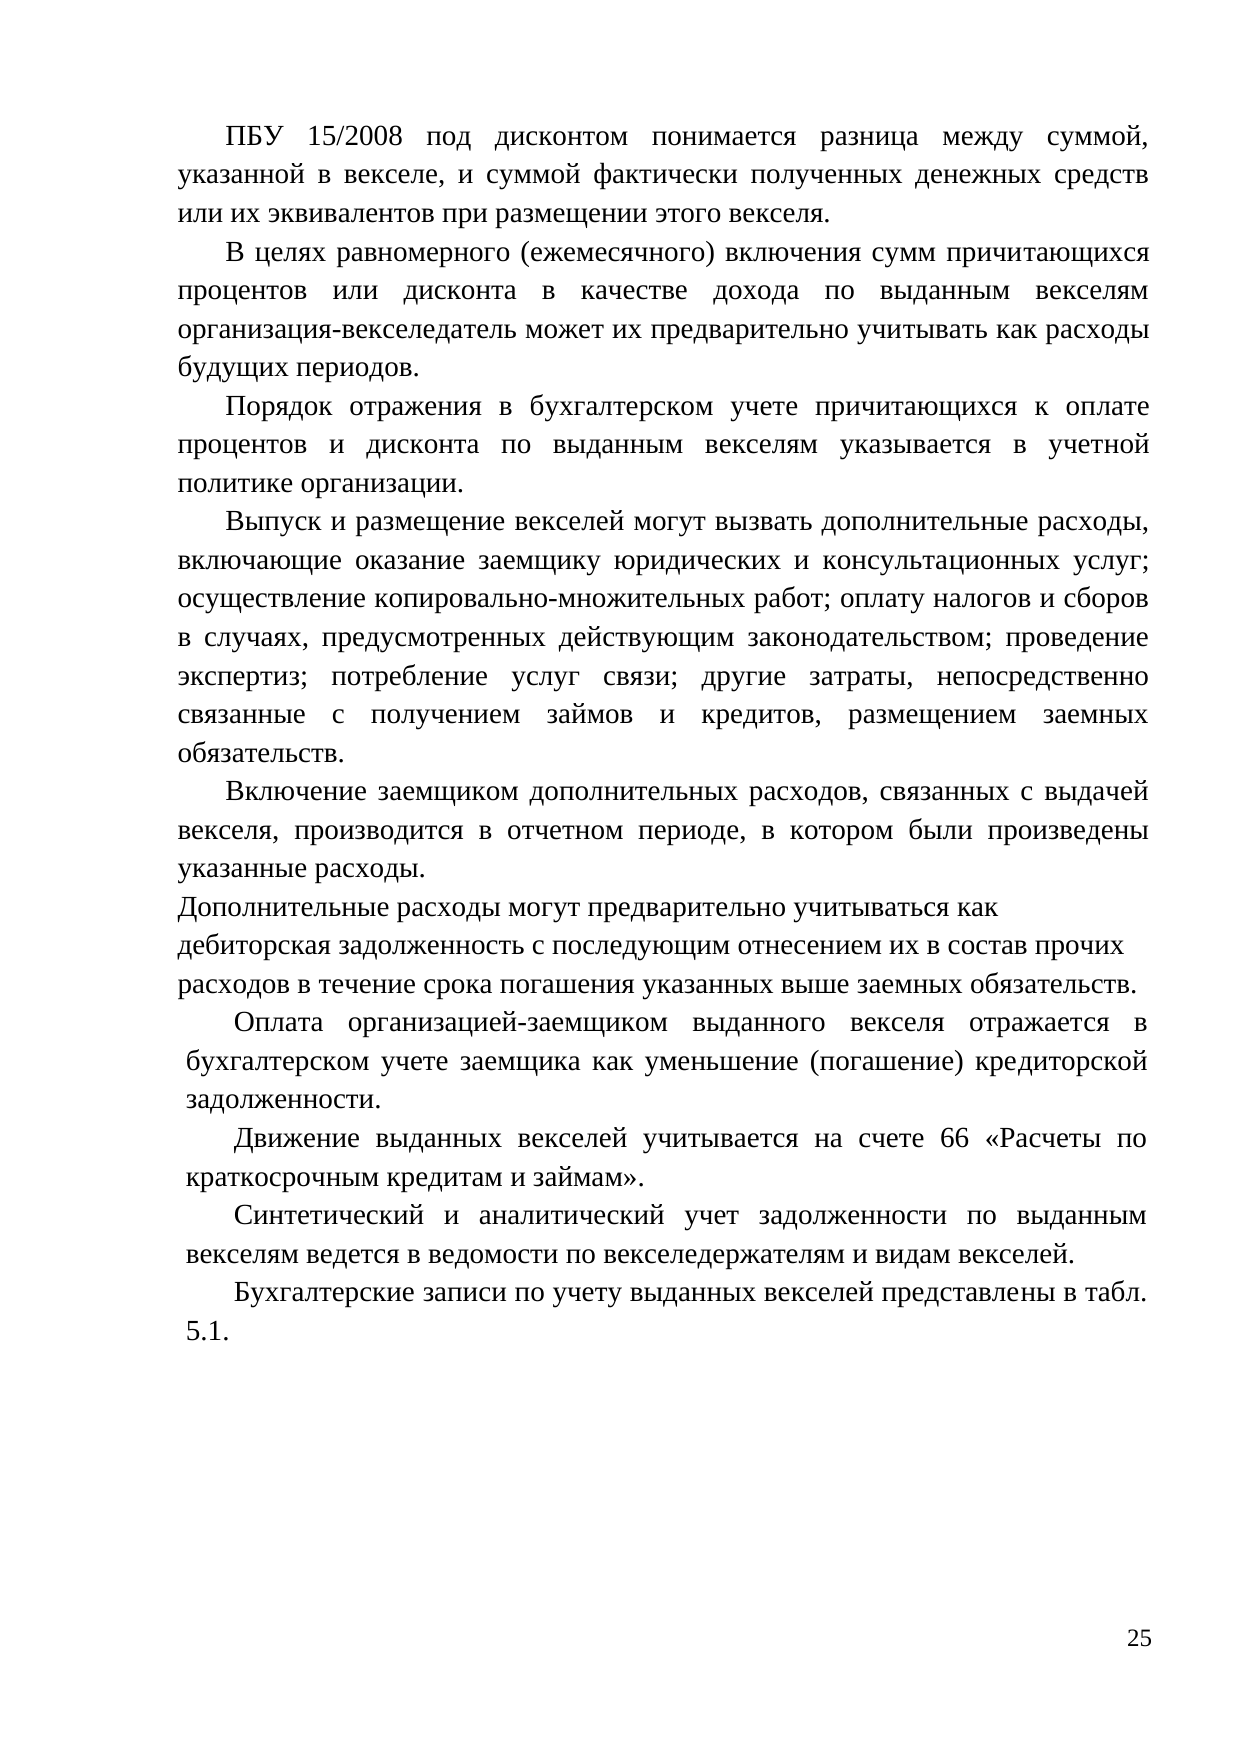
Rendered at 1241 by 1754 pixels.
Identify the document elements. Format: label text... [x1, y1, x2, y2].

text Синтетический и аналитический учет задолженности по выданным векселям ведется в ведомости по векселедержателям и видам векселей. [186, 1197, 1147, 1269]
text Порядок отражения в бухгалтерском учете причитающихся к оплате процентов и дисконта по выданным векселям указывается в учетной политике организации. [177, 388, 1149, 498]
text Выпуск и размещение векселей могут вызвать дополнительные расходы, включающие оказание заемщику юридических и консультационных услуг; осуществление копировально-множительных работ; оплату налогов и сборов в случаях, предусмотренных действующим законодательством; проведение экспертиз; потребление услуг связи; другие затраты, непосредственно связанные с получением займов и кредитов, размещением заемных обязательств. [177, 503, 1149, 768]
text Движение выданных векселей учитывается на счете 66 «Расчеты по краткосрочным кредитам и займам». [186, 1120, 1147, 1192]
text Бухгалтерские записи по учету выданных векселей представлены в табл. 5.1. [186, 1274, 1147, 1346]
text ПБУ 15/2008 под дисконтом понимается разница между суммой, указанной в векселе, и суммой фактически полученных денежных средств или их эквивалентов при размещении этого векселя. [177, 118, 1149, 229]
text Включение заемщиком дополнительных расходов, связанных с выдачей векселя, производится в отчетном периоде, в котором были произведены указанные расходы. [177, 773, 1149, 884]
text В целях равномерного (ежемесячного) включения сумм причитающихся процентов или дисконта в качестве дохода по выданным векселям организация-векселедатель может их предварительно учитывать как расходы будущих периодов. [177, 234, 1149, 383]
text Дополнительные расходы могут предварительно учитываться как дебиторская задолженность с последующим отнесением их в состав прочих расходов в течение срока погашения указанных выше заемных обязательств. [177, 889, 1152, 999]
text Оплата организацией-заемщиком выданного векселя отражается в бухгалтерском учете заемщика как уменьшение (погашение) кредиторской задолженности. [186, 1004, 1147, 1115]
